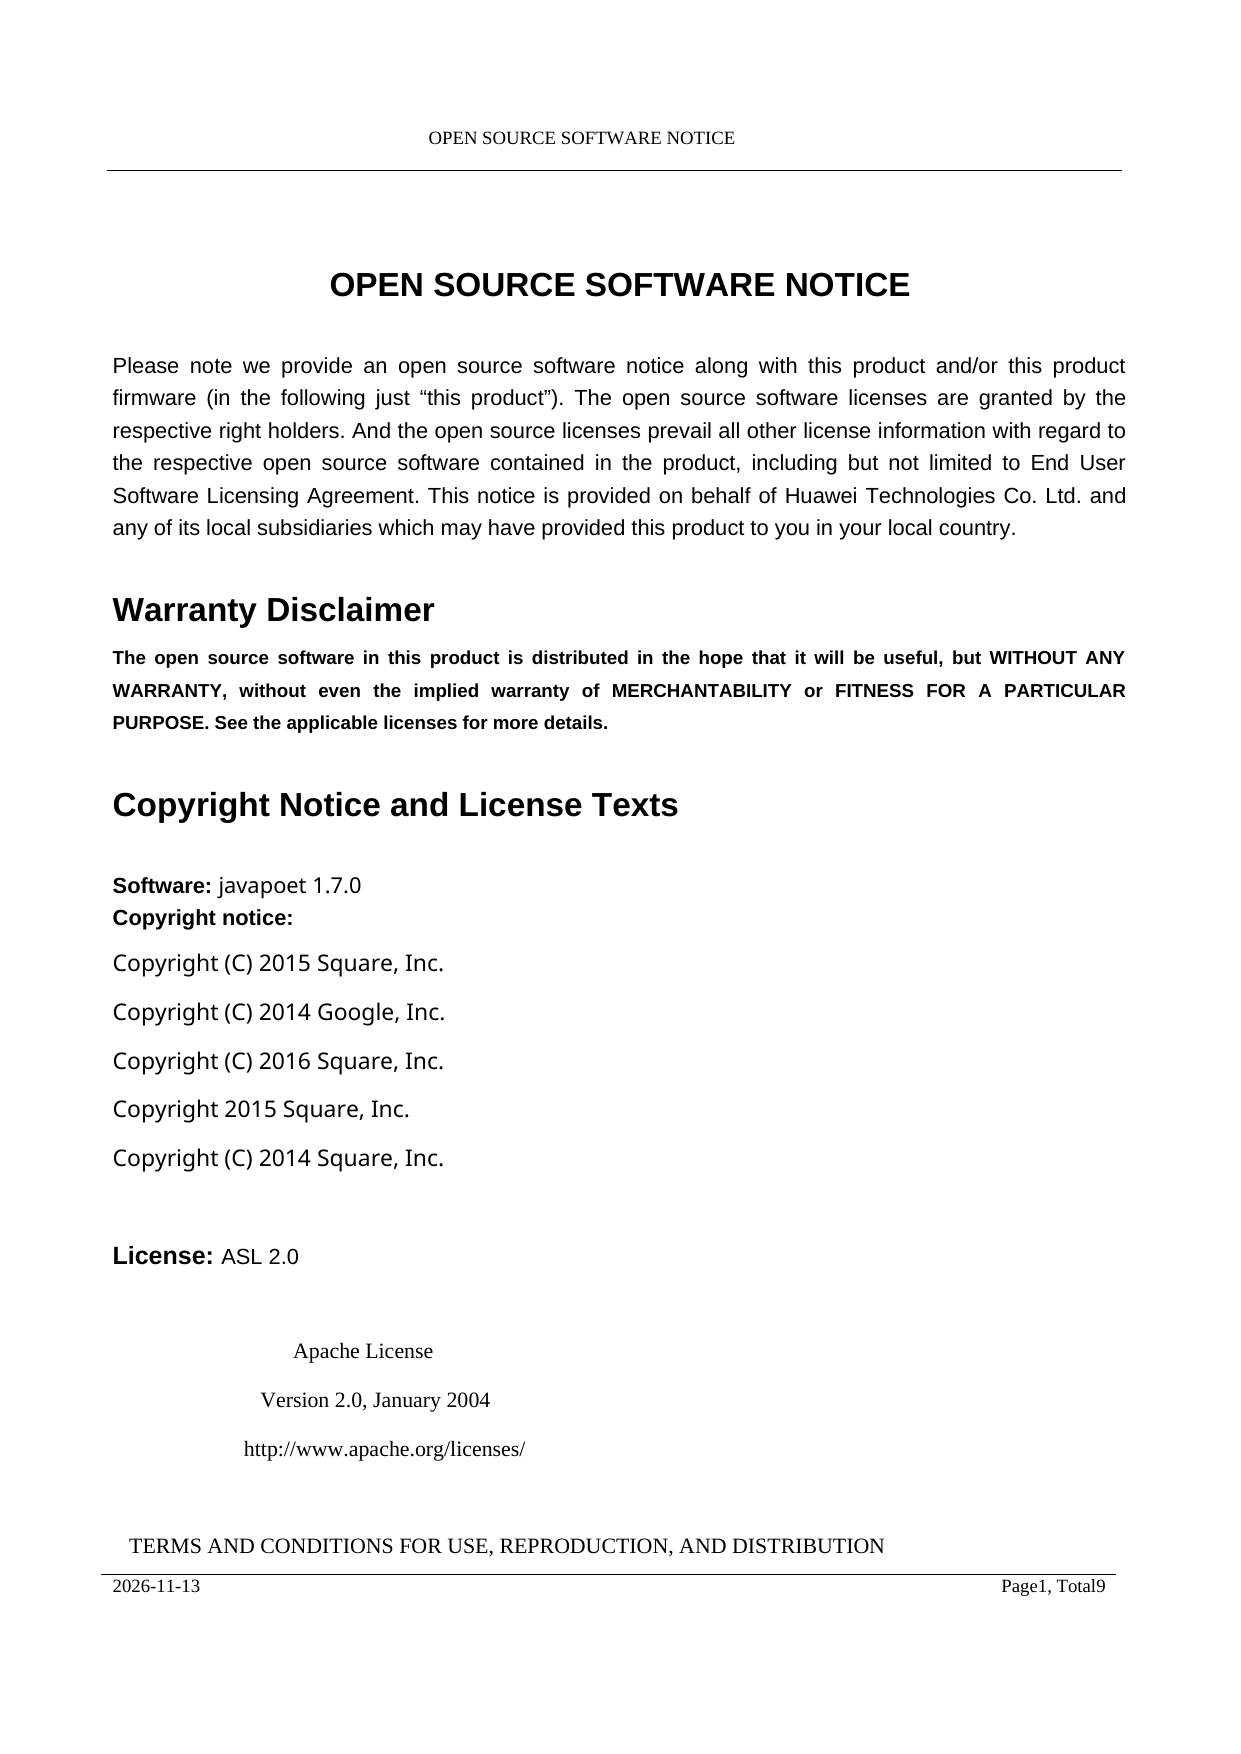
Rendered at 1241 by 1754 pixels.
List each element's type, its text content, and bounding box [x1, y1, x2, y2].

text Copyright notice: [112, 901, 1128, 934]
text Please note we provide an open source software notice along with this product and/or this product firmware (in the following just “this product”). The open source software licenses are granted by the respective right holders. And the open source licenses prevail all other license information with regard to the respective open source software contained in the product, including but not limited to End User Software Licensing Agreement. This notice is provided on behalf of Huawei Technologies Co. Ltd. and any of its local subsidiaries which may have provided this product to you in your local country. [112, 349, 1128, 544]
text Warranty Disclaimer [112, 576, 1128, 641]
text Copyright Notice and License Texts [112, 771, 1128, 836]
text License: ASL 2.0 [112, 1239, 1128, 1272]
text Software: javapoet 1.7.0 [112, 869, 1128, 901]
text The open source software in this product is distributed in the hope that it will be useful, but WITHOUT ANY WARRANTY, without even the implied warranty of MERCHANTABILITY or FITNESS FOR A PARTICULAR PURPOSE. See the applicable licenses for more details. [112, 641, 1128, 739]
text OPEN SOURCE SOFTWARE NOTICE [112, 251, 1128, 316]
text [112, 1286, 1128, 1562]
text Copyright (C) 2015 Square, Inc. Copyright (C) 2014 Google, Inc. Copyright (C) 2016 Square, Inc. Copyright 2015 Square, Inc. Copyright (C) 2014 Square, Inc. [112, 947, 1128, 1223]
